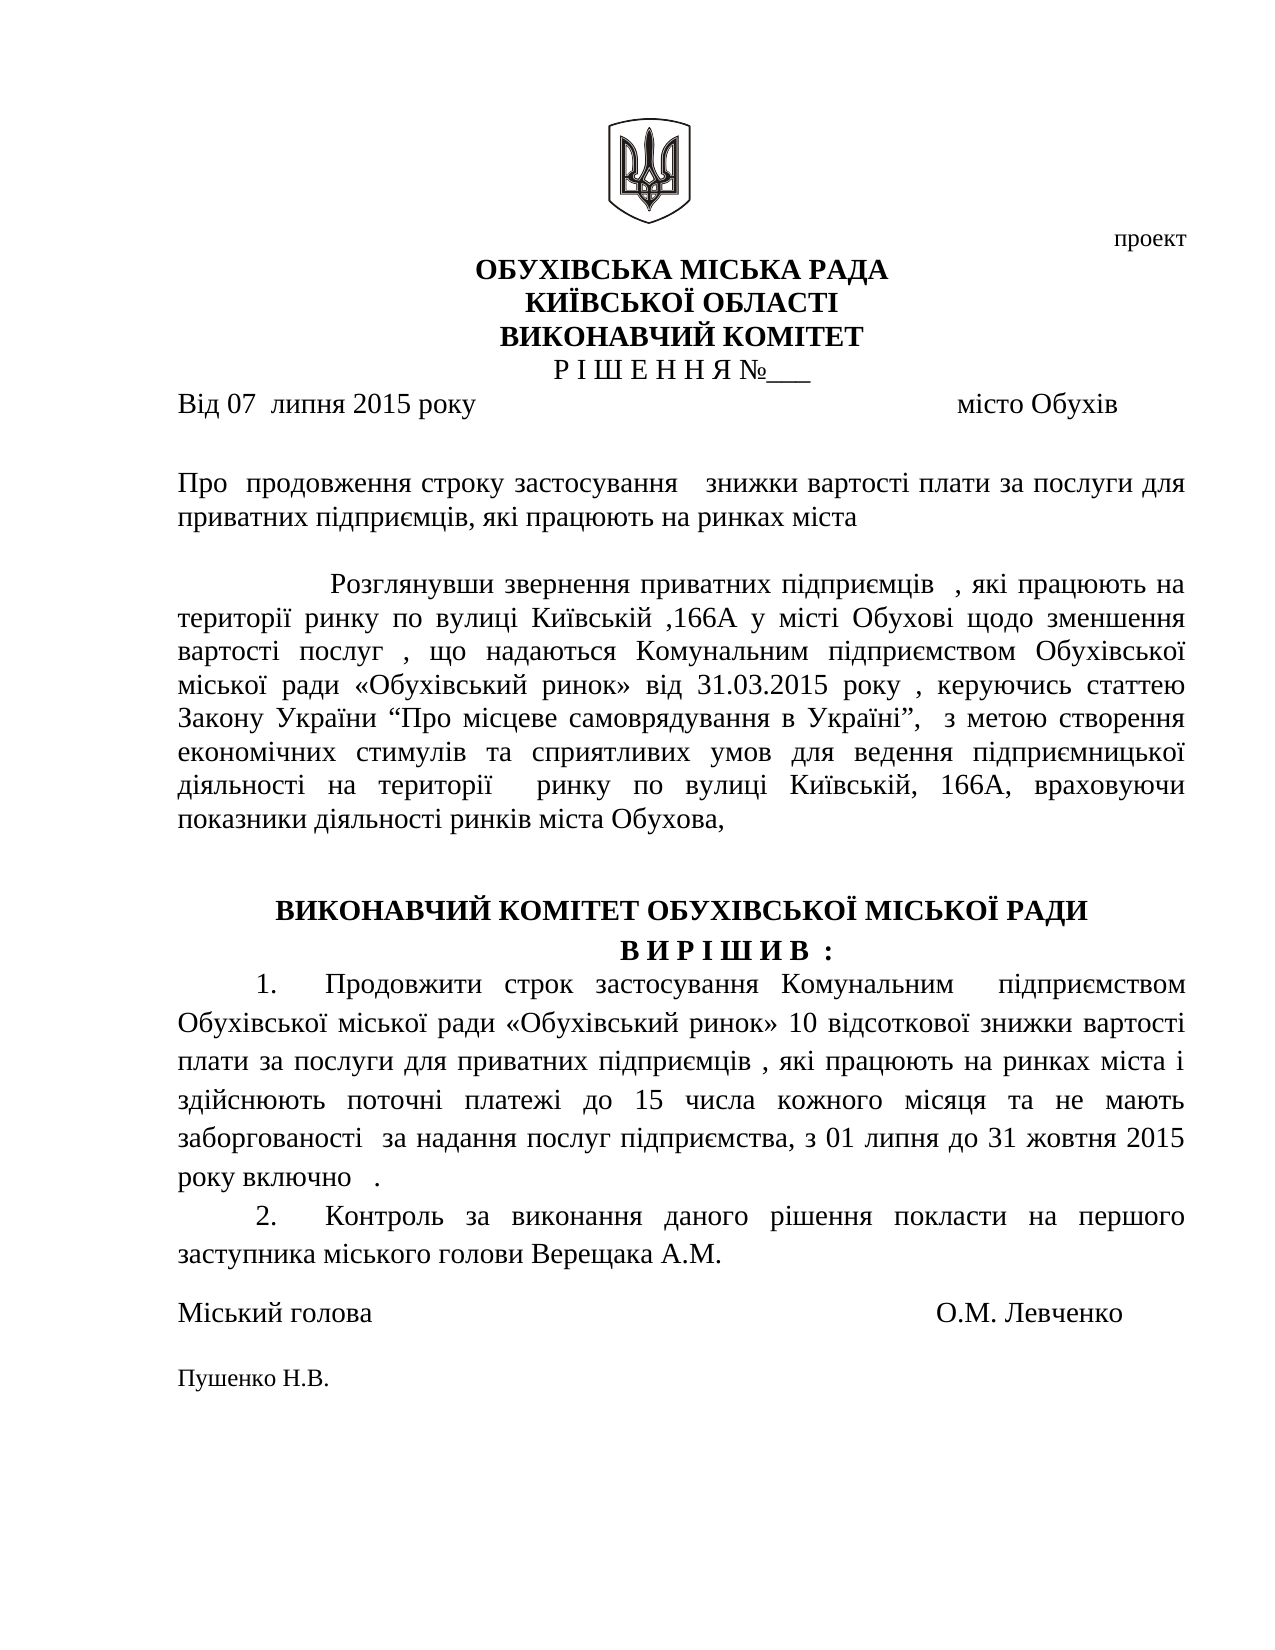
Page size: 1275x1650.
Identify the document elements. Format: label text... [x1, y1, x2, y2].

list Контроль за виконання даного рішення покласти на першого заступника міського голови Верещака А.М. [177, 1198, 1186, 1270]
list Продовжити строк застосування Комунальним підприємством Обухівської міської ради «Обухівський ринок» 10 відсоткової знижки вартості плати за послуги для приватних підприємців , які працюють на ринках міста і здійснюють поточні платежі до 15 числа кожного місяця та не мають заборгованості за надання послуг підприємства, з 01 липня до 31 жовтня 2015 року включно . [177, 966, 1186, 1193]
text В И Р І Ш И В : [546, 933, 1186, 966]
text Р І Ш Е Н Н Я №___ [177, 352, 1186, 386]
text Міський голова О.М. Левченко [177, 1296, 1186, 1329]
list Про продовження строку застосування знижки вартості плати за послуги для приватних підприємців, які працюють на ринках міста [177, 466, 1186, 533]
subtitle ВИКОНАВЧИЙ КОМІТЕТ ОБУХІВСЬКОЇ МІСЬКОЇ РАДИ [177, 893, 1186, 927]
subtitle КИЇВСЬКОЇ ОБЛАСТІ [177, 285, 1186, 319]
text проект [177, 118, 1186, 252]
text Розглянувши звернення приватних підприємців , які працюють на території ринку по вулиці Київській ,166А у місті Обухові щодо зменшення вартості послуг , що надаються Комунальним підприємством Обухівської міської ради «Обухівський ринок» від 31.03.2015 року , керуючись статтею Закону України “Про місцеве самоврядування в Україні”, з метою створення економічних стимулів та сприятливих умов для ведення підприємницької діяльності на території ринку по вулиці Київській, 166А, враховуючи показники діяльності ринків міста Обухова, [177, 566, 1186, 834]
text Від 07 липня 2015 року місто Обухів [177, 386, 1186, 419]
text Пушенко Н.В. [177, 1363, 1186, 1391]
text ВИКОНАВЧИЙ КОМІТЕТ [177, 319, 1186, 352]
subtitle ОБУХІВСЬКА МІСЬКА РАДА [177, 252, 1186, 285]
